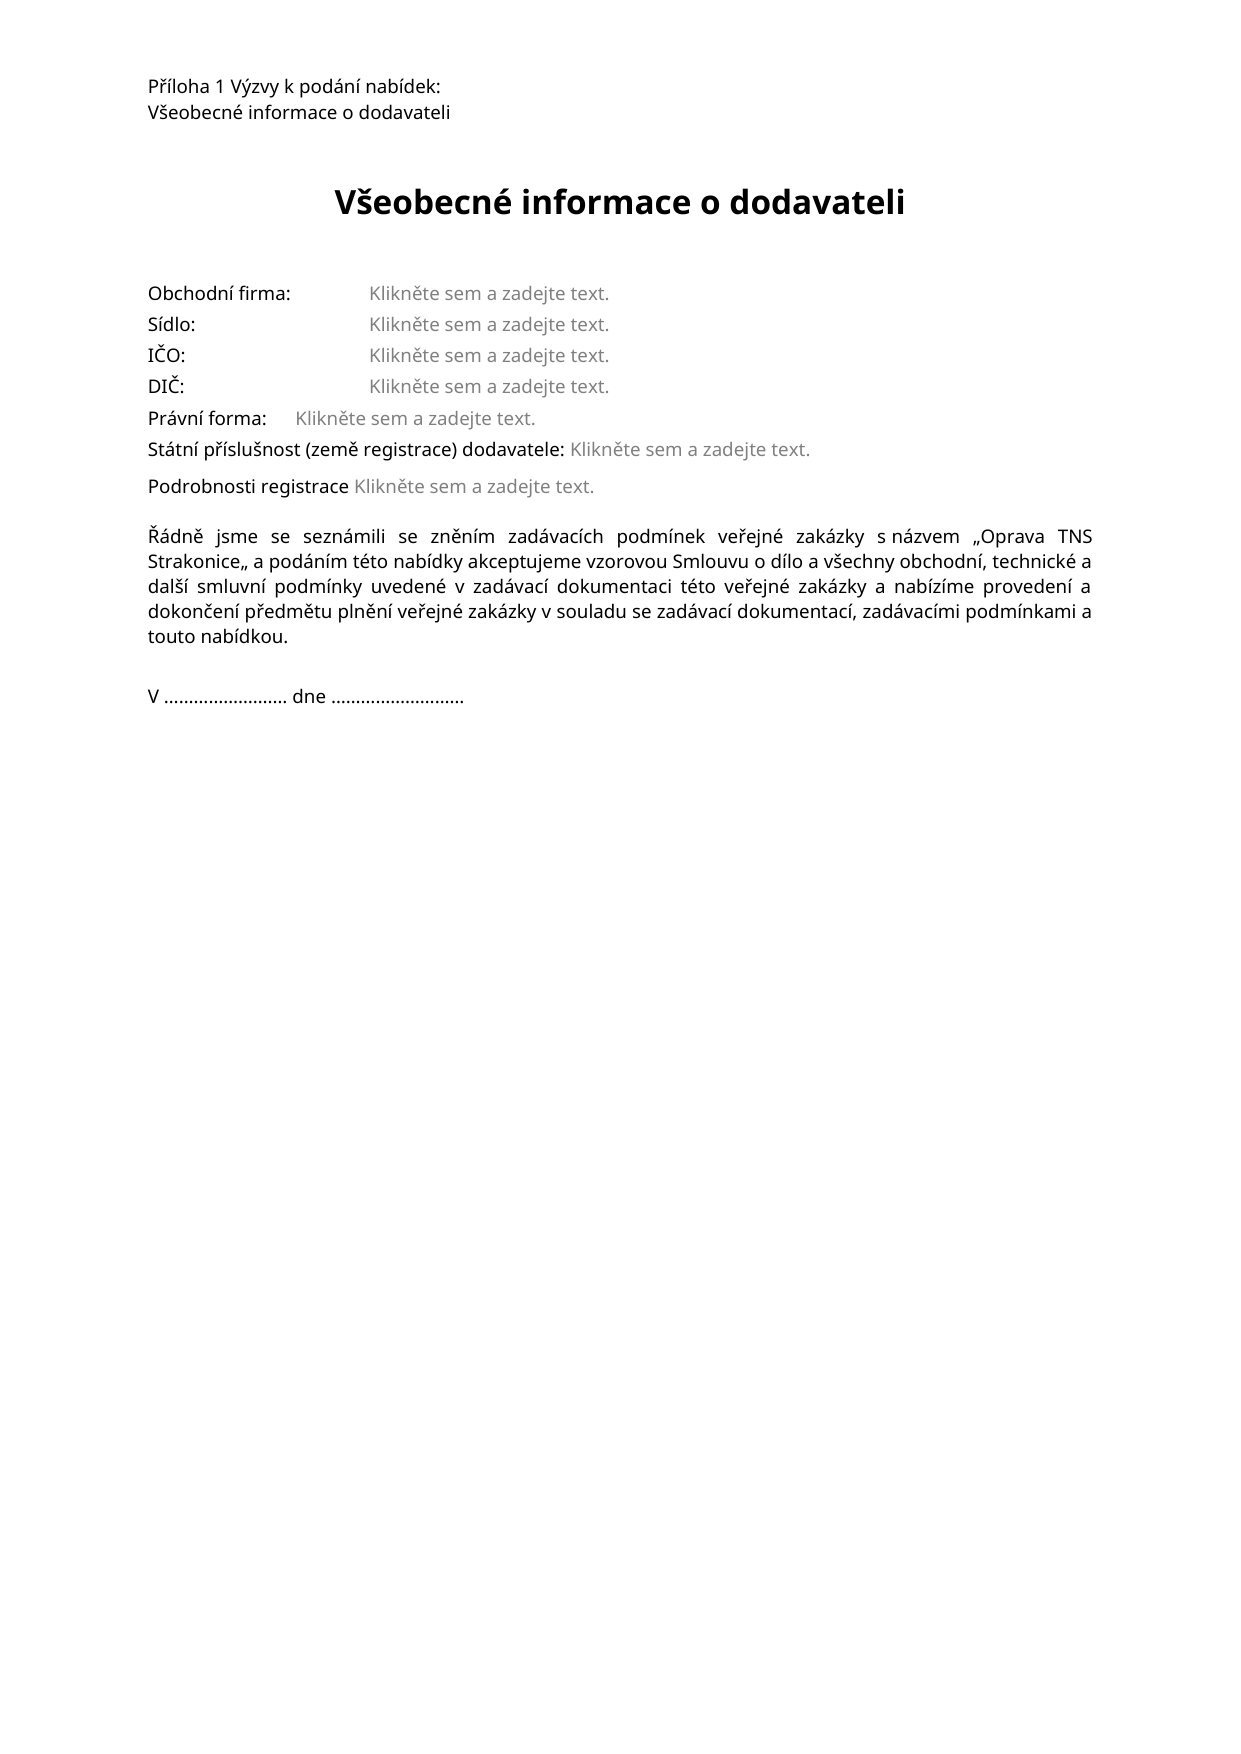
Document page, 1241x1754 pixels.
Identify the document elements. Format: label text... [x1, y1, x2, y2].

text Právní forma: [148, 405, 1093, 430]
text DIČ: [148, 374, 1093, 399]
text Podrobnosti registrace [148, 474, 1093, 499]
text Státní příslušnost (země registrace) dodavatele: [148, 436, 1093, 461]
text Obchodní firma: [148, 280, 1093, 305]
text Sídlo: [148, 311, 1093, 336]
text Řádně jsme se seznámili se zněním zadávacích podmínek veřejné zakázky s názvem „Oprava TNS Strakonice„ a podáním této nabídky akceptujeme vzorovou Smlouvu o dílo a všechny obchodní, technické a další smluvní podmínky uvedené v zadávací dokumentaci této veřejné zakázky a nabízíme provedení a dokončení předmětu plnění veřejné zakázky v souladu se zadávací dokumentací, zadávacími podmínkami a touto nabídkou. [148, 524, 1093, 649]
text IČO: [148, 343, 1093, 368]
title Všeobecné informace o dodavateli [148, 178, 1093, 224]
text V ………………….… dne ……………………… [148, 680, 1092, 709]
